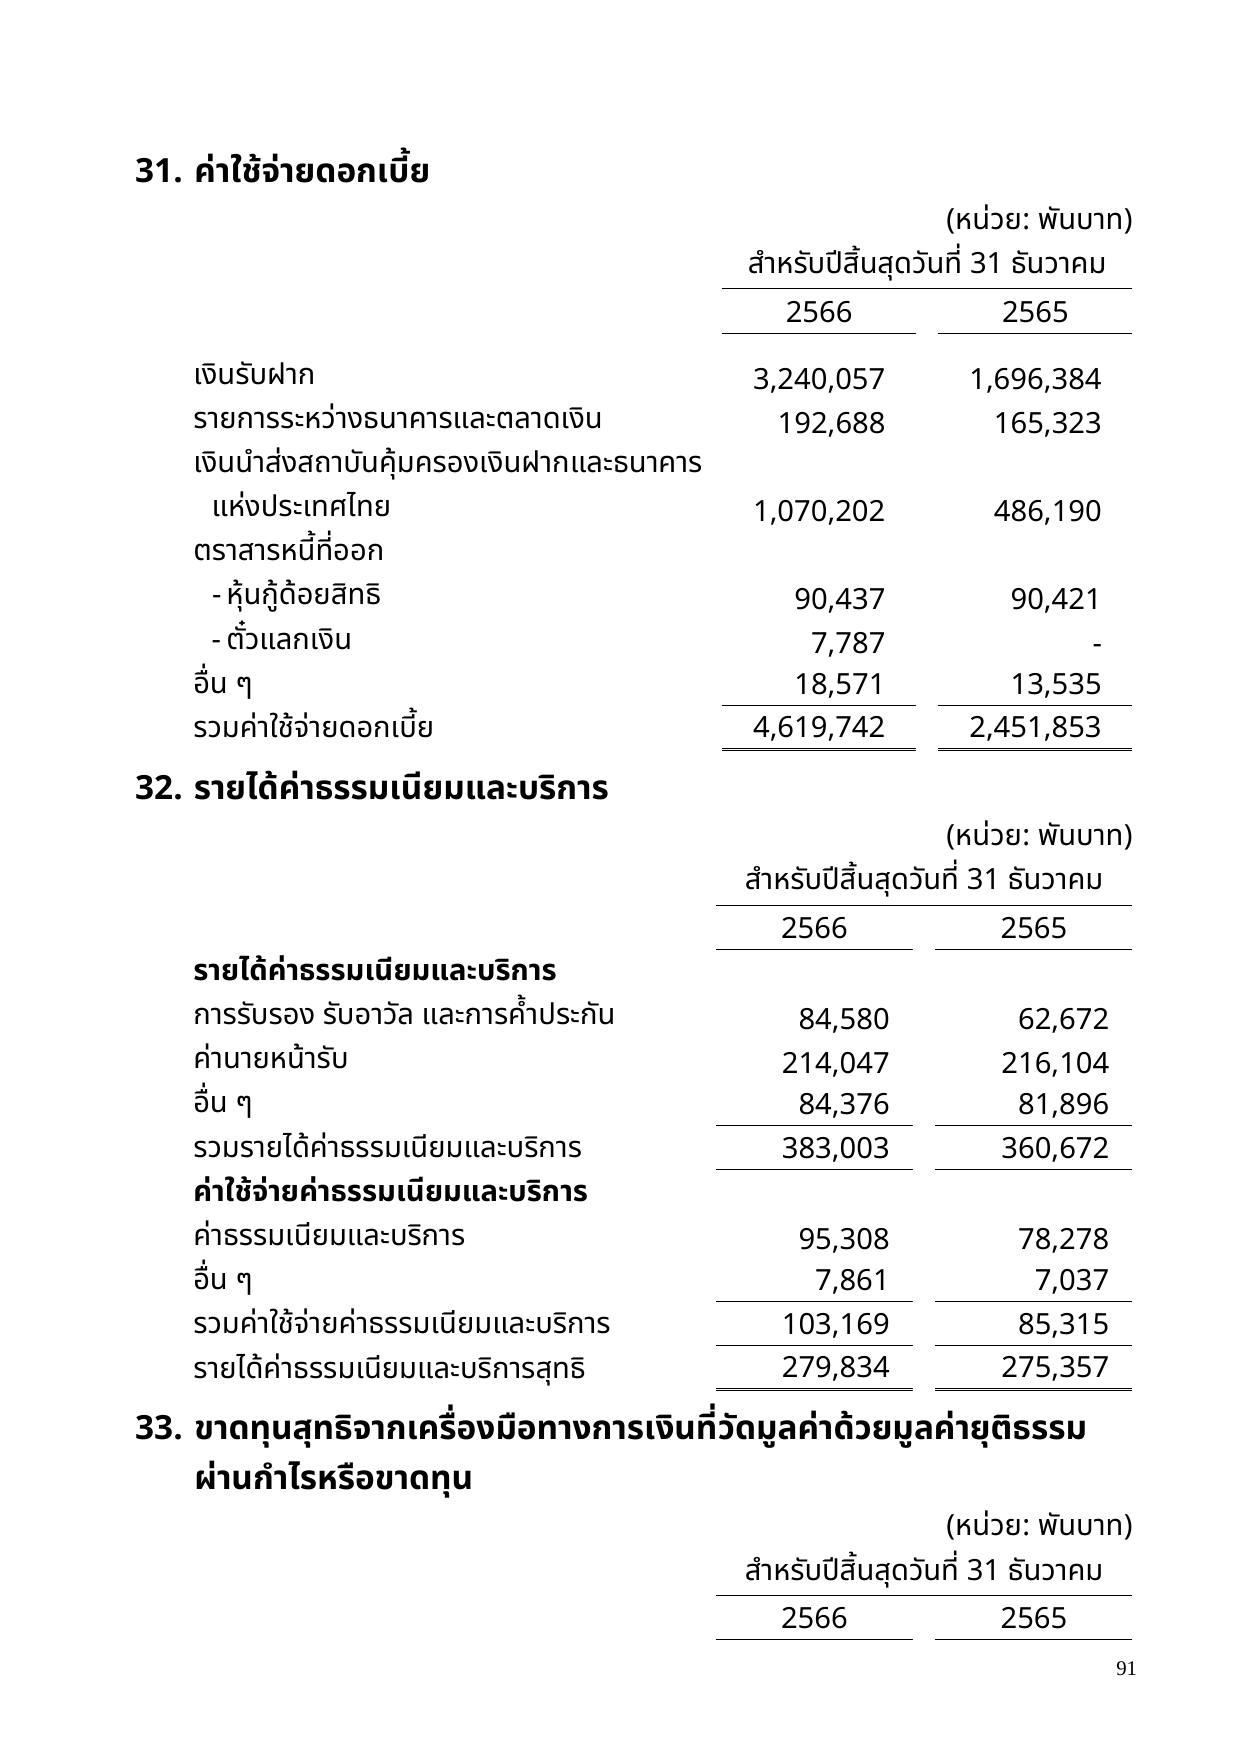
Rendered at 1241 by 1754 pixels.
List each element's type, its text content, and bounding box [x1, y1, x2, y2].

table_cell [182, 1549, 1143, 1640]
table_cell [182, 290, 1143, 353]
subtitle ขาดทุนสุทธิจากเครื่องมือทางการเงินที่วัดมูลค่าด้วยมูลค่ายุติธรรมผ่านกำไรหรือขาดทุน [135, 1404, 1137, 1504]
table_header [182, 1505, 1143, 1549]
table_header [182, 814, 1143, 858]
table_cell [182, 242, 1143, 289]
subtitle รายได้ค่าธรรมเนียมและบริการ [135, 764, 1137, 814]
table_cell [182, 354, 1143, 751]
subtitle ค่าใช้จ่ายดอกเบี้ย [135, 147, 1137, 198]
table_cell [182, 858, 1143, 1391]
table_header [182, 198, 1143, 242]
